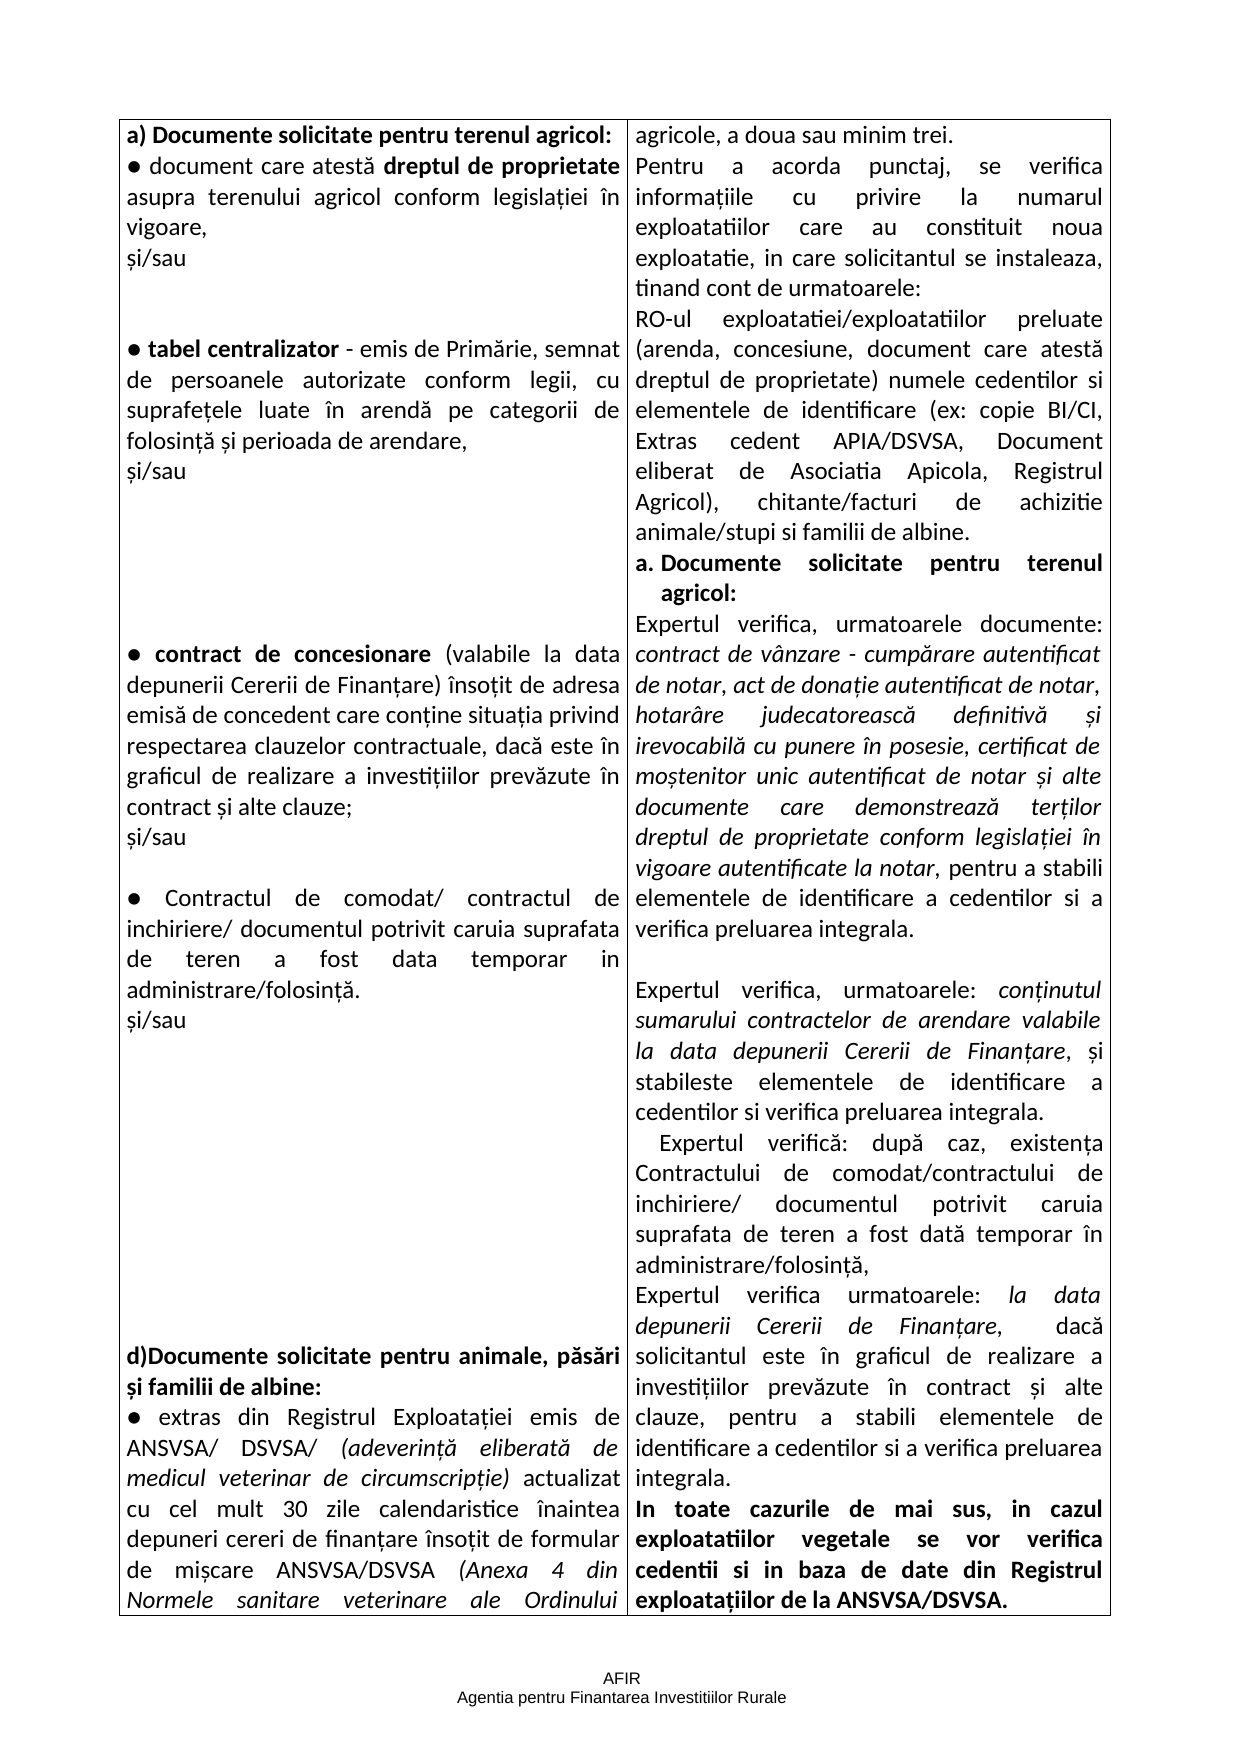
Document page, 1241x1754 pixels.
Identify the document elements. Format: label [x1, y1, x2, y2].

table_cell [628, 120, 1110, 1615]
table_cell [120, 120, 627, 1615]
